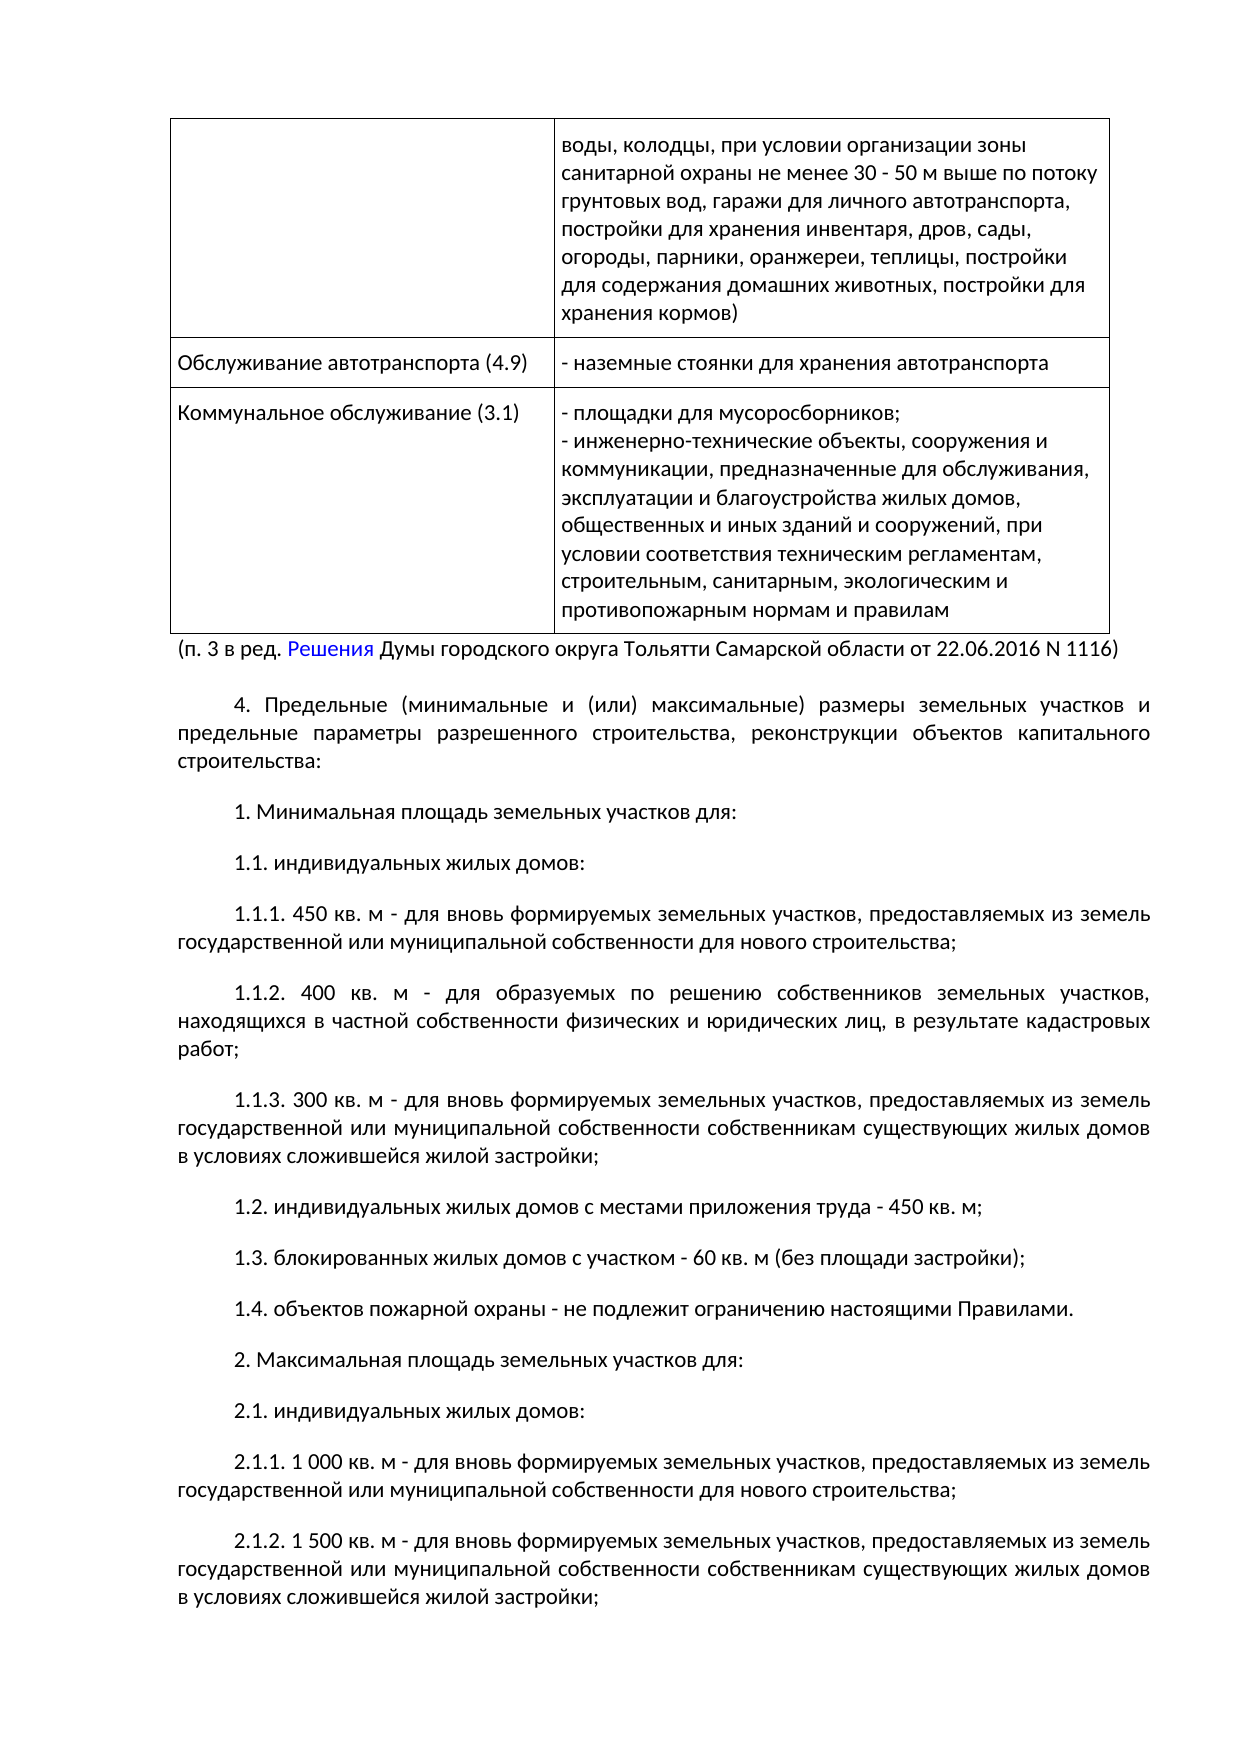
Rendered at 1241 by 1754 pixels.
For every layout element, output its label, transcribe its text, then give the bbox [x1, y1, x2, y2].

text 2.1.2. 1 500 кв. м - для вновь формируемых земельных участков, предоставляемых из земель государственной или муниципальной собственности собственникам существующих жилых домов в условиях сложившейся жилой застройки; [177, 1526, 1152, 1610]
text 2.1.1. 1 000 кв. м - для вновь формируемых земельных участков, предоставляемых из земель государственной или муниципальной собственности для нового строительства; [177, 1447, 1152, 1503]
text (п. 3 в ред. Решения Думы городского округа Тольятти Самарской области от 22.06.2016 N 1116) [177, 634, 1152, 662]
table_cell - наземные стоянки для хранения автотранспорта [555, 338, 1109, 387]
text 2.1. индивидуальных жилых домов: [177, 1396, 1152, 1424]
text 1.2. индивидуальных жилых домов с местами приложения труда - 450 кв. м; [177, 1192, 1152, 1220]
text 1.1. индивидуальных жилых домов: [177, 848, 1152, 876]
text 1. Минимальная площадь земельных участков для: [177, 797, 1152, 825]
text 1.1.2. 400 кв. м - для образуемых по решению собственников земельных участков, находящихся в частной собственности физических и юридических лиц, в результате кадастровых работ; [177, 978, 1152, 1062]
table_cell Коммунальное обслуживание (3.1) [171, 388, 554, 633]
text 1.3. блокированных жилых домов с участком - 60 кв. м (без площади застройки); [177, 1243, 1152, 1271]
table_cell Обслуживание автотранспорта (4.9) [171, 338, 554, 387]
text 1.1.1. 450 кв. м - для вновь формируемых земельных участков, предоставляемых из земель государственной или муниципальной собственности для нового строительства; [177, 899, 1152, 955]
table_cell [171, 119, 554, 337]
text 4. Предельные (минимальные и (или) максимальные) размеры земельных участков и предельные параметры разрешенного строительства, реконструкции объектов капитального строительства: [177, 690, 1152, 774]
table_cell - площадки для мусоросборников; - инженерно-технические объекты, сооружения и коммуникации, предназначенные для обслуживания, эксплуатации и благоустройства жилых домов, общественных и иных зданий и сооружений, при условии соответствия техническим регламентам, строительным, санитарным, экологическим и противопожарным нормам и правилам [555, 388, 1109, 633]
text 2. Максимальная площадь земельных участков для: [177, 1345, 1152, 1373]
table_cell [555, 119, 1109, 337]
text 1.4. объектов пожарной охраны - не подлежит ограничению настоящими Правилами. [177, 1294, 1152, 1322]
text 1.1.3. 300 кв. м - для вновь формируемых земельных участков, предоставляемых из земель государственной или муниципальной собственности собственникам существующих жилых домов в условиях сложившейся жилой застройки; [177, 1085, 1152, 1169]
